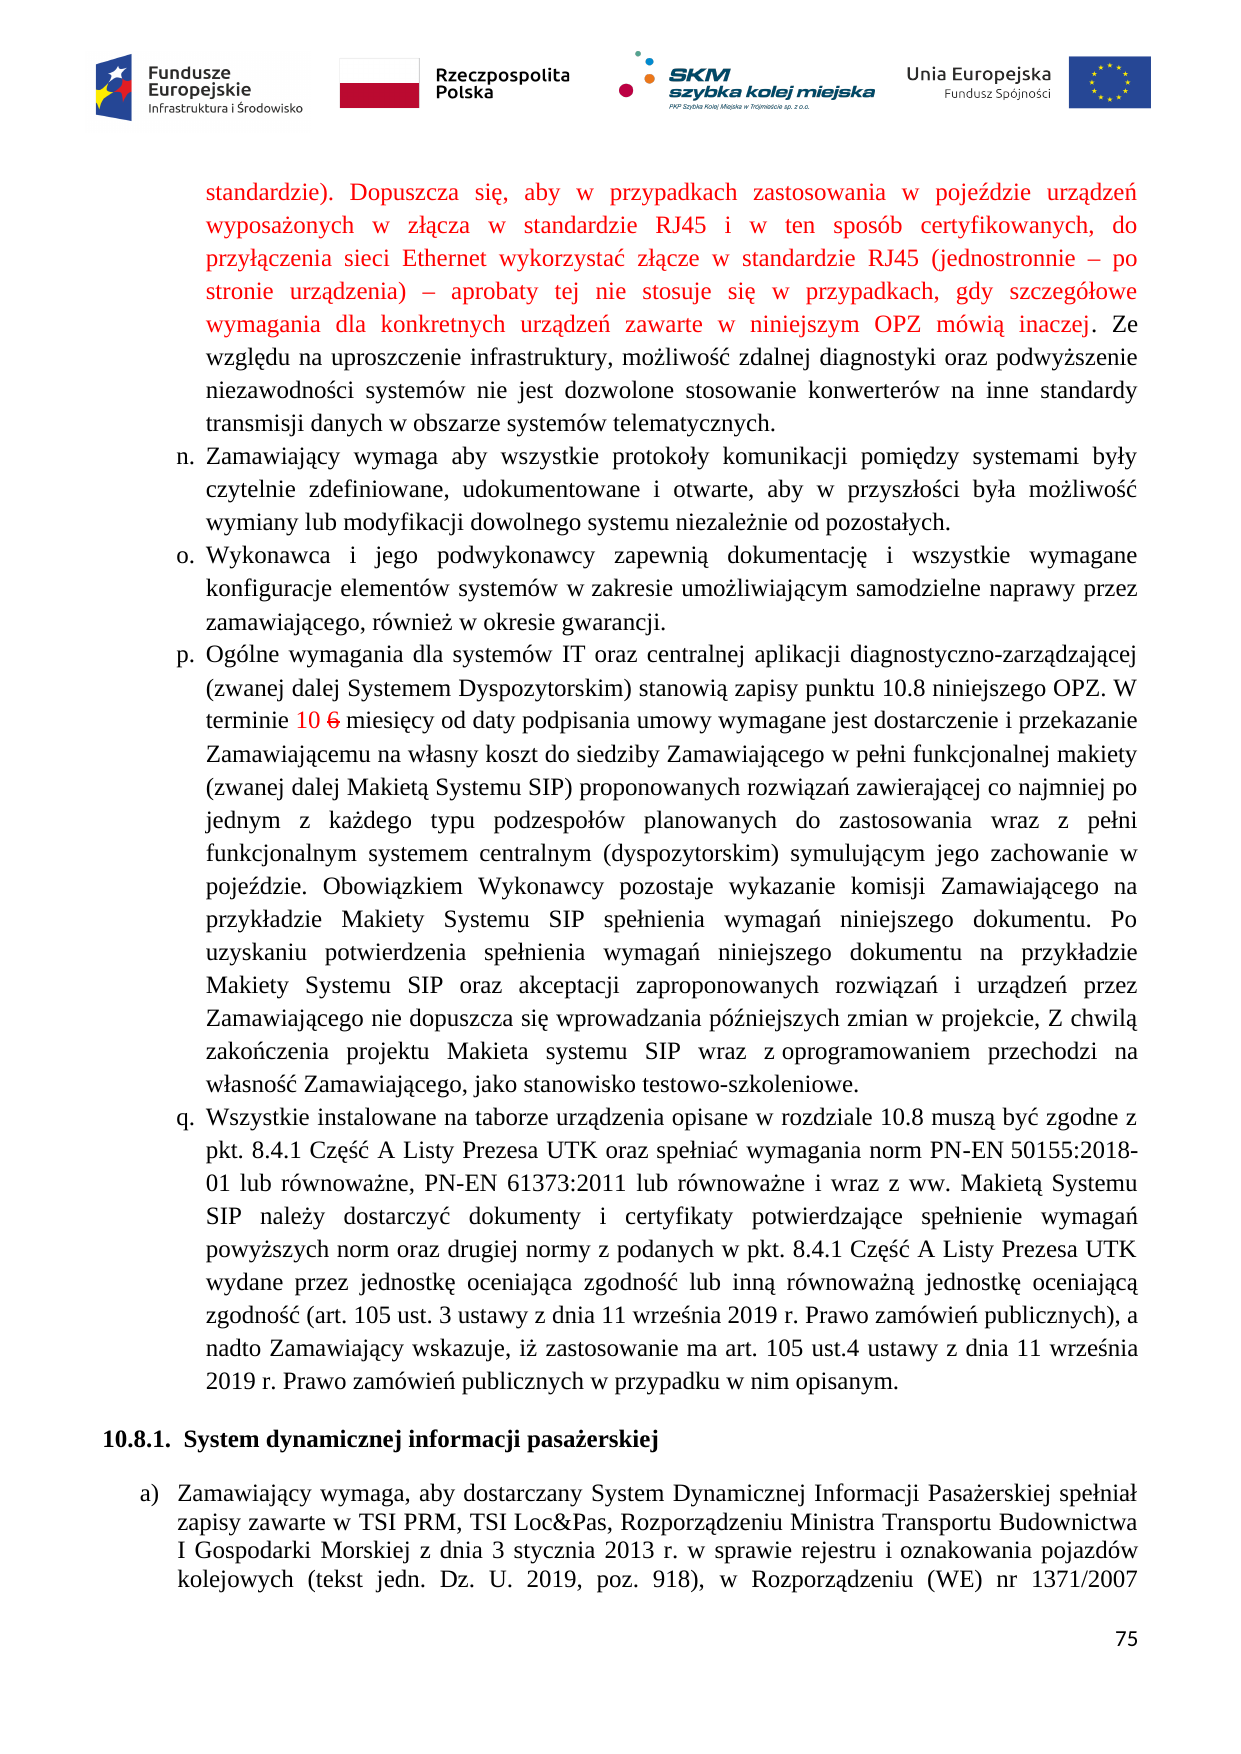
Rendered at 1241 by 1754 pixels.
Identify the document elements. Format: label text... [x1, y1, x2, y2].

picture [322, 41, 587, 125]
picture [889, 24, 1169, 141]
list Ogólne wymagania dla systemów IT oraz centralnej aplikacji diagnostyczno-zarządzającej (zwanej dalej Systemem Dyspozytorskim) stanowią zapisy punktu 10.8 niniejszego OPZ. W terminie 10 6 miesięcy od daty podpisania umowy wymagane jest dostarczenie i przekazanie Zamawiającemu na własny koszt do siedziby Zamawiającego w pełni funkcjonalnej makiety (zwanej dalej Makietą Systemu SIP) proponowanych rozwiązań zawierającej co najmniej po jednym z każdego typu podzespołów planowanych do zastosowania wraz z pełni funkcjonalnym systemem centralnym (dyspozytorskim) symulującym jego zachowanie w pojeździe. Obowiązkiem Wykonawcy pozostaje wykazanie komisji Zamawiającego na przykładzie Makiety Systemu SIP spełnienia wymagań niniejszego dokumentu. Po uzyskaniu potwierdzenia spełnienia wymagań niniejszego dokumentu na przykładzie Makiety Systemu SIP oraz akceptacji zaproponowanych rozwiązań i urządzeń przez Zamawiającego nie dopuszcza się wprowadzania późniejszych zmian w projekcie, Z chwilą zakończenia projektu Makieta systemu SIP wraz z oprogramowaniem przechodzi na własność Zamawiającego, jako stanowisko testowo-szkoleniowe. [176, 639, 1138, 1098]
list Wykonawca i jego podwykonawcy zapewnią dokumentację i wszystkie wymagane konfiguracje elementów systemów w zakresie umożliwiającym samodzielne naprawy przez zamawiającego, również w okresie gwarancji. [176, 541, 1138, 635]
picture [619, 51, 875, 110]
picture [85, 51, 311, 133]
text 10.8.1. System dynamicznej informacji pasażerskiej [102, 1424, 1138, 1453]
list Wszystkie instalowane na taborze urządzenia opisane w rozdziale 10.8 muszą być zgodne z pkt. 8.4.1 Część A Listy Prezesa UTK oraz spełniać wymagania norm PN-EN 50155:2018-01 lub równoważne, PN-EN 61373:2011 lub równoważne i wraz z ww. Makietą Systemu SIP należy dostarczyć dokumenty i certyfikaty potwierdzające spełnienie wymagań powyższych norm oraz drugiej normy z podanych w pkt. 8.4.1 Część A Listy Prezesa UTK wydane przez jednostkę oceniająca zgodność lub inną równoważną jednostkę oceniającą zgodność (art. 105 ust. 3 ustawy z dnia 11 września 2019 r. Prawo zamówień publicznych), a nadto Zamawiający wskazuje, iż zastosowanie ma art. 105 ust.4 ustawy z dnia 11 września 2019 r. Prawo zamówień publicznych w przypadku w nim opisanym. [176, 1102, 1138, 1395]
list Zamawiający wymaga aby wszystkie protokoły komunikacji pomiędzy systemami były czytelnie zdefiniowane, udokumentowane i otwarte, aby w przyszłości była możliwość wymiany lub modyfikacji dowolnego systemu niezależnie od pozostałych. [176, 441, 1138, 536]
